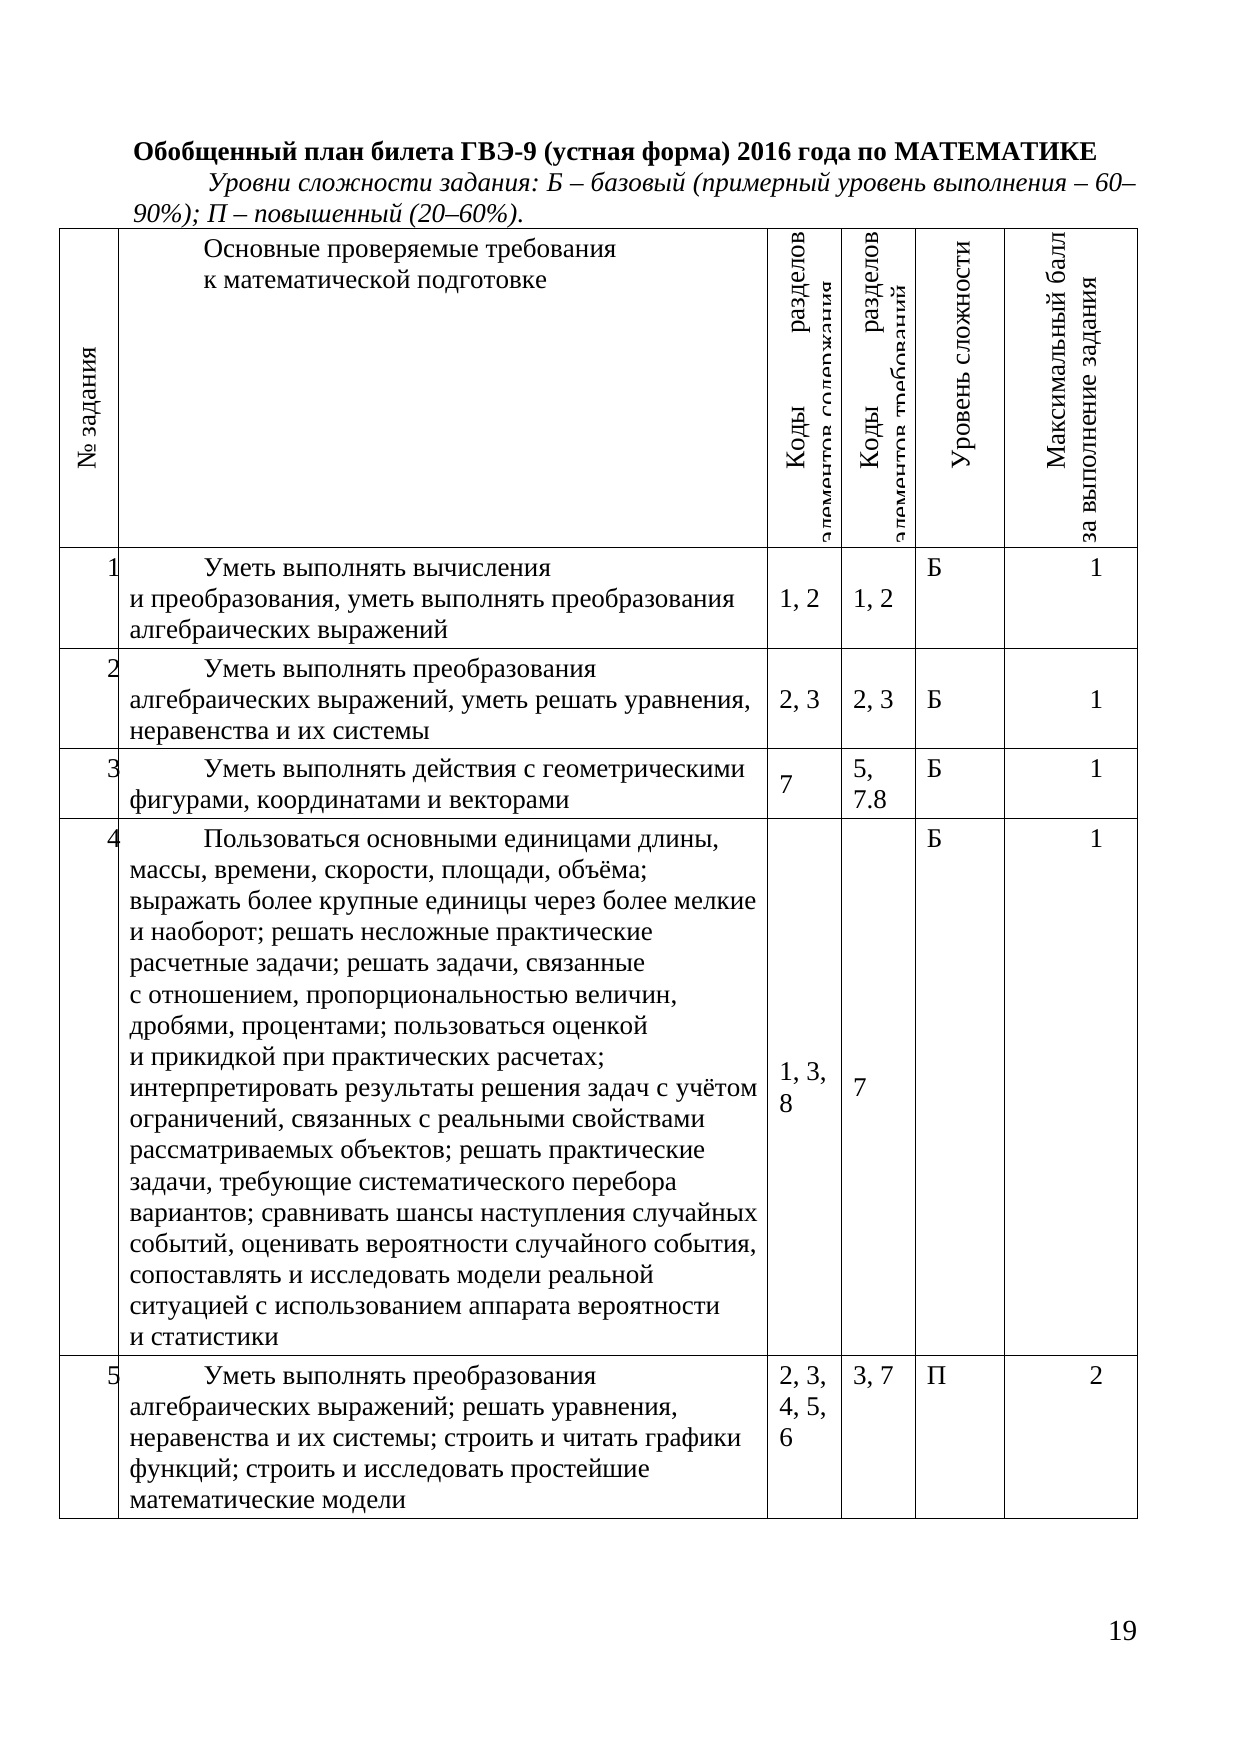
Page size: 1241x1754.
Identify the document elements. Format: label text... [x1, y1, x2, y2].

table_cell Уметь выполнять действия с геометрическими фигурами, координатами и векторами [119, 749, 767, 818]
table_cell Б [916, 819, 1004, 1354]
table_cell 2 [1005, 1356, 1137, 1518]
table_cell 2, 3 [842, 649, 915, 748]
table_cell Пользоваться основными единицами длины, массы, времени, скорости, площади, объёма; выражать более крупные единицы через более мелкие и наоборот; решать несложные практические расчетные задачи; решать задачи, связанные с отношением, пропорциональностью величин, дробями, процентами; пользоваться оценкой и прикидкой при практических расчетах; интерпретировать результаты решения задач с учётом ограничений, связанных с реальными свойствами рассматриваемых объектов; решать практические задачи, требующие систематического перебора вариантов; сравнивать шансы наступления случайных событий, оценивать вероятности случайного события, сопоставлять и исследовать модели реальной ситуацией с использованием аппарата вероятности и статистики [119, 819, 767, 1354]
text Уровни сложности задания: Б – базовый (примерный уровень выполнения – 60–90%); П – повышенный (20–60%). [133, 166, 1137, 228]
table_header Уровень сложности [916, 229, 1004, 547]
table_cell 7 [842, 819, 915, 1354]
table_cell 4 [60, 819, 118, 1354]
table_cell 1 [1005, 749, 1137, 818]
table_cell 7 [768, 749, 841, 818]
table_cell 1 [60, 548, 118, 647]
table_cell Уметь выполнять преобразования алгебраических выражений, уметь решать уравнения, неравенства и их системы [119, 649, 767, 748]
table_header Коды разделов элементов требований [842, 229, 915, 547]
table_cell 3 [60, 749, 118, 818]
table_cell 2, 3, 4, 5, 6 [768, 1356, 841, 1518]
table_cell 1 [1005, 819, 1137, 1354]
table_cell 1, 3, 8 [768, 819, 841, 1354]
table_cell Б [916, 548, 1004, 647]
table_cell 1 [1005, 649, 1137, 748]
table_cell П [916, 1356, 1004, 1518]
table_header Основные проверяемые требования к математической подготовке [119, 229, 767, 547]
table_cell 1 [1005, 548, 1137, 647]
table_cell 2 [60, 649, 118, 748]
table_header № задания [60, 229, 118, 547]
table_cell 1, 2 [842, 548, 915, 647]
table_cell Б [916, 649, 1004, 748]
table_header Максимальный балл за выполнение задания [1005, 229, 1137, 547]
table_cell Уметь выполнять вычисления и преобразования, уметь выполнять преобразования алгебраических выражений [119, 548, 767, 647]
table_cell Уметь выполнять преобразования алгебраических выражений; решать уравнения, неравенства и их системы; строить и читать графики функций; строить и исследовать простейшие математические модели [119, 1356, 767, 1518]
table_cell 1, 2 [768, 548, 841, 647]
table_cell 3, 7 [842, 1356, 915, 1518]
text Обобщенный план билета ГВЭ-9 (устная форма) 2016 года по МАТЕМАТИКЕ [133, 134, 1137, 166]
table_cell 5, 7.8 [842, 749, 915, 818]
table_cell 5 [60, 1356, 118, 1518]
table_cell Б [916, 749, 1004, 818]
table_header Коды разделов элементов содержания [768, 229, 841, 547]
table_cell 2, 3 [768, 649, 841, 748]
